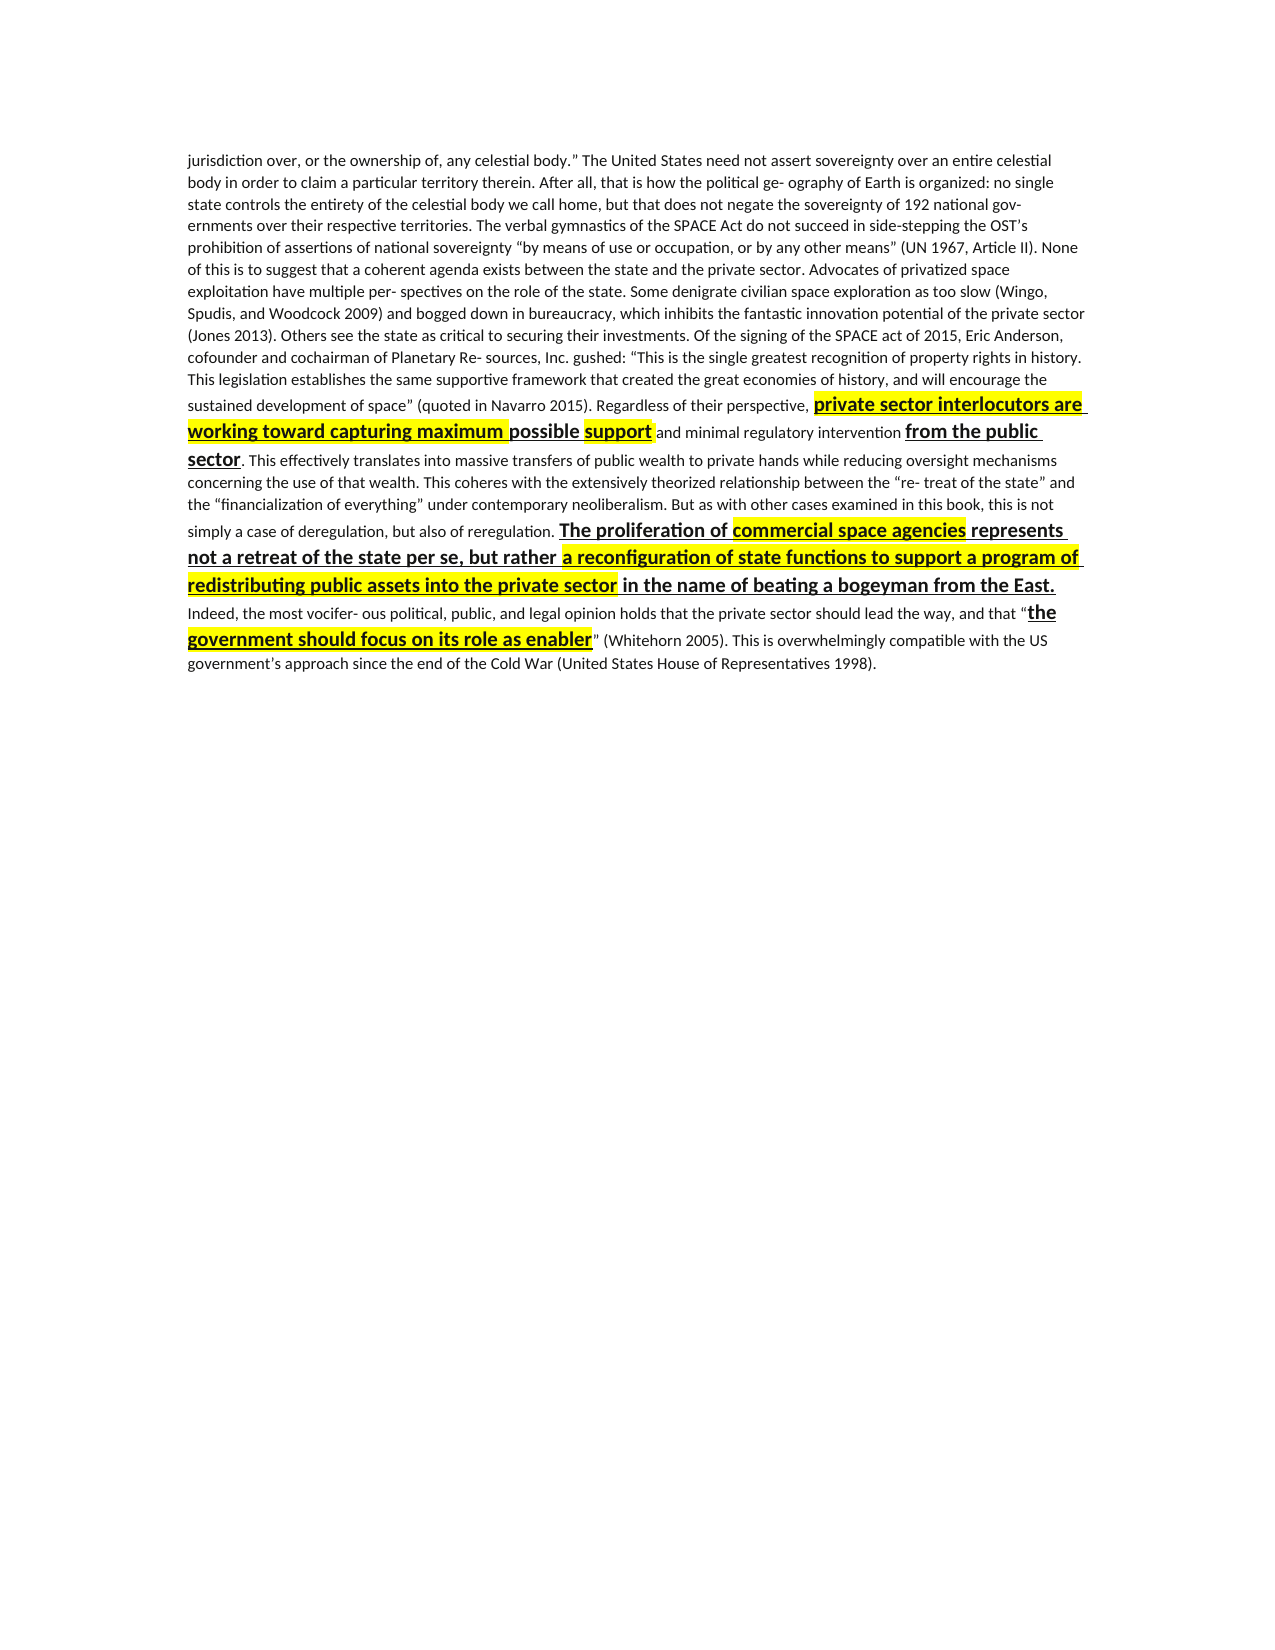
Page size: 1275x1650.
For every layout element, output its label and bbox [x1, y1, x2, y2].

text [187, 150, 1087, 674]
